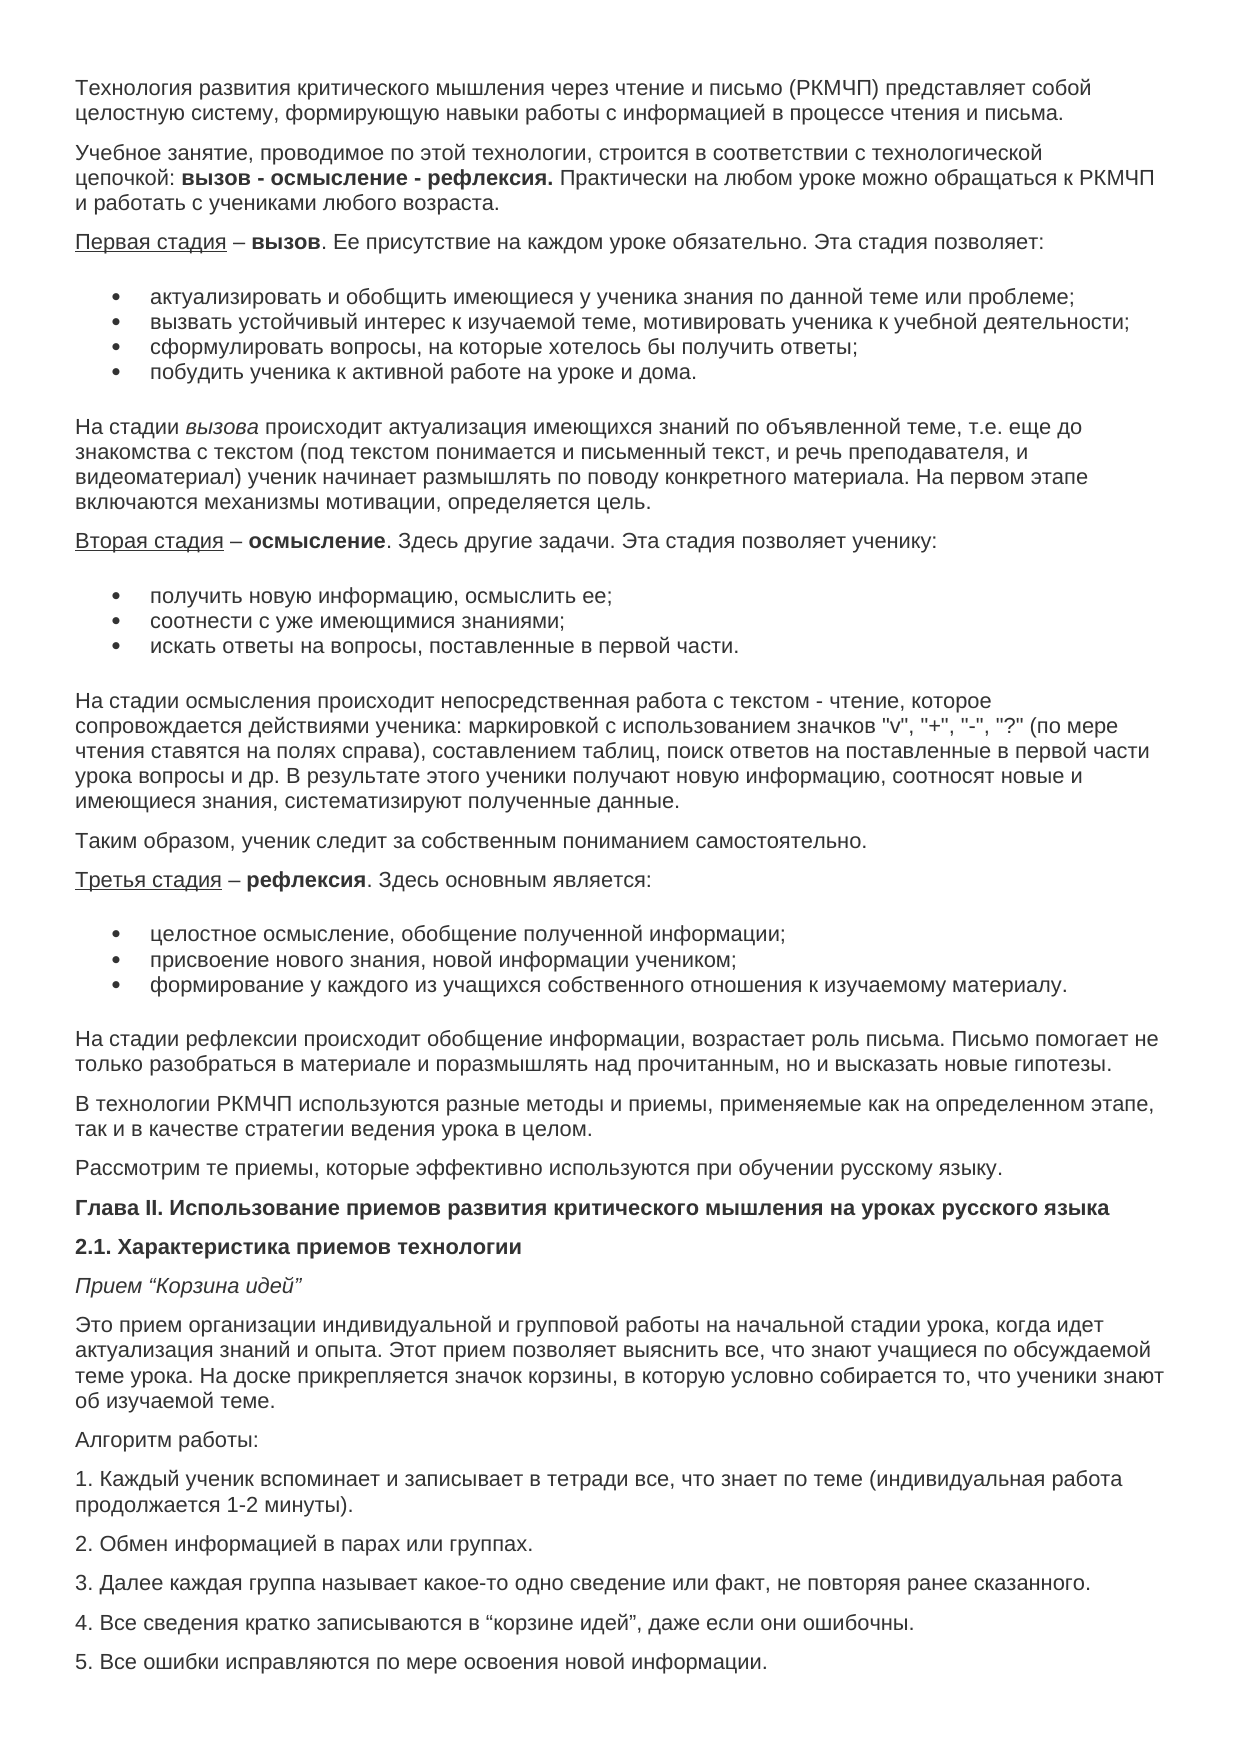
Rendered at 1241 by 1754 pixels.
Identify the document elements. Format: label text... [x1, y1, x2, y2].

text Прием “Корзина идей” [75, 1273, 1165, 1298]
text Вторая стадия – осмысление. Здесь другие задачи. Эта стадия позволяет ученику: [75, 528, 1165, 554]
text Алгоритм работы: [75, 1427, 1165, 1452]
list вызвать устойчивый интерес к изучаемой теме, мотивировать ученика к учебной деятельности; [112, 309, 1165, 334]
text Третья стадия – рефлексия. Здесь основным является: [75, 867, 1165, 892]
list целостное осмысление, обобщение полученной информации; [112, 921, 1165, 947]
text На стадии осмысления происходит непосредственная работа с текстом - чтение, которое сопровождается действиями ученика: маркировкой с использованием значков "v", "+", "-", "?" (по мере чтения ставятся на полях справа), составлением таблиц, поиск ответов на поставленные в первой части урока вопросы и др. В результате этого ученики получают новую информацию, соотносят новые и имеющиеся знания, систематизируют полученные данные. [75, 688, 1165, 814]
text Технология развития критического мышления через чтение и письмо (РКМЧП) представляет собой целостную систему, формирующую навыки работы с информацией в процессе чтения и письма. [75, 75, 1165, 125]
list формирование у каждого из учащихся собственного отношения к изучаемому материалу. [112, 972, 1165, 997]
text 2. Обмен информацией в парах или группах. [75, 1531, 1165, 1556]
list получить новую информацию, осмыслить ее; [112, 583, 1165, 608]
list актуализировать и обобщить имеющиеся у ученика знания по данной теме или проблеме; [112, 283, 1165, 309]
text В технологии РКМЧП используются разные методы и приемы, применяемые как на определенном этапе, так и в качестве стратегии ведения урока в целом. [75, 1091, 1165, 1141]
list соотнести с уже имеющимися знаниями; [112, 608, 1165, 633]
text 4. Все сведения кратко записываются в “корзине идей”, даже если они ошибочны. [75, 1609, 1165, 1634]
text 1. Каждый ученик вспоминает и записывает в тетради все, что знает по теме (индивидуальная работа продолжается 1-2 минуты). [75, 1466, 1165, 1517]
text Это прием организации индивидуальной и групповой работы на начальной стадии урока, когда идет актуализация знаний и опыта. Этот прием позволяет выяснить все, что знают учащиеся по обсуждаемой теме урока. На доске прикрепляется значок корзины, в которую условно собирается то, что ученики знают об изучаемой теме. [75, 1312, 1165, 1413]
text На стадии рефлексии происходит обобщение информации, возрастает роль письма. Письмо помогает не только разобраться в материале и поразмышлять над прочитанным, но и высказать новые гипотезы. [75, 1026, 1165, 1077]
text 5. Все ошибки исправляются по мере освоения новой информации. [75, 1649, 1165, 1674]
text Рассмотрим те приемы, которые эффективно используются при обучении русскому языку. [75, 1155, 1165, 1180]
list сформулировать вопросы, на которые хотелось бы получить ответы; [112, 334, 1165, 359]
text Таким образом, ученик следит за собственным пониманием самостоятельно. [75, 828, 1165, 853]
text 2.1. Характеристика приемов технологии [75, 1234, 1165, 1259]
text Учебное занятие, проводимое по этой технологии, строится в соответствии с технологической цепочкой: вызов - осмысление - рефлексия. Практически на любом уроке можно обращаться к РКМЧП и работать с учениками любого возраста. [75, 139, 1165, 215]
list искать ответы на вопросы, поставленные в первой части. [112, 633, 1165, 658]
list побудить ученика к активной работе на уроке и дома. [112, 359, 1165, 384]
text На стадии вызова происходит актуализация имеющихся знаний по объявленной теме, т.е. еще до знакомства с текстом (под текстом понимается и письменный текст, и речь преподавателя, и видеоматериал) ученик начинает размышлять по поводу конкретного материала. На первом этапе включаются механизмы мотивации, определяется цель. [75, 413, 1165, 514]
text 3. Далее каждая группа называет какое-то одно сведение или факт, не повторяя ранее сказанного. [75, 1570, 1165, 1595]
list присвоение нового знания, новой информации учеником; [112, 947, 1165, 972]
text Глава II. Использование приемов развития критического мышления на уроках русского языка [75, 1194, 1165, 1219]
text Первая стадия – вызов. Ее присутствие на каждом уроке обязательно. Эта стадия позволяет: [75, 229, 1165, 254]
